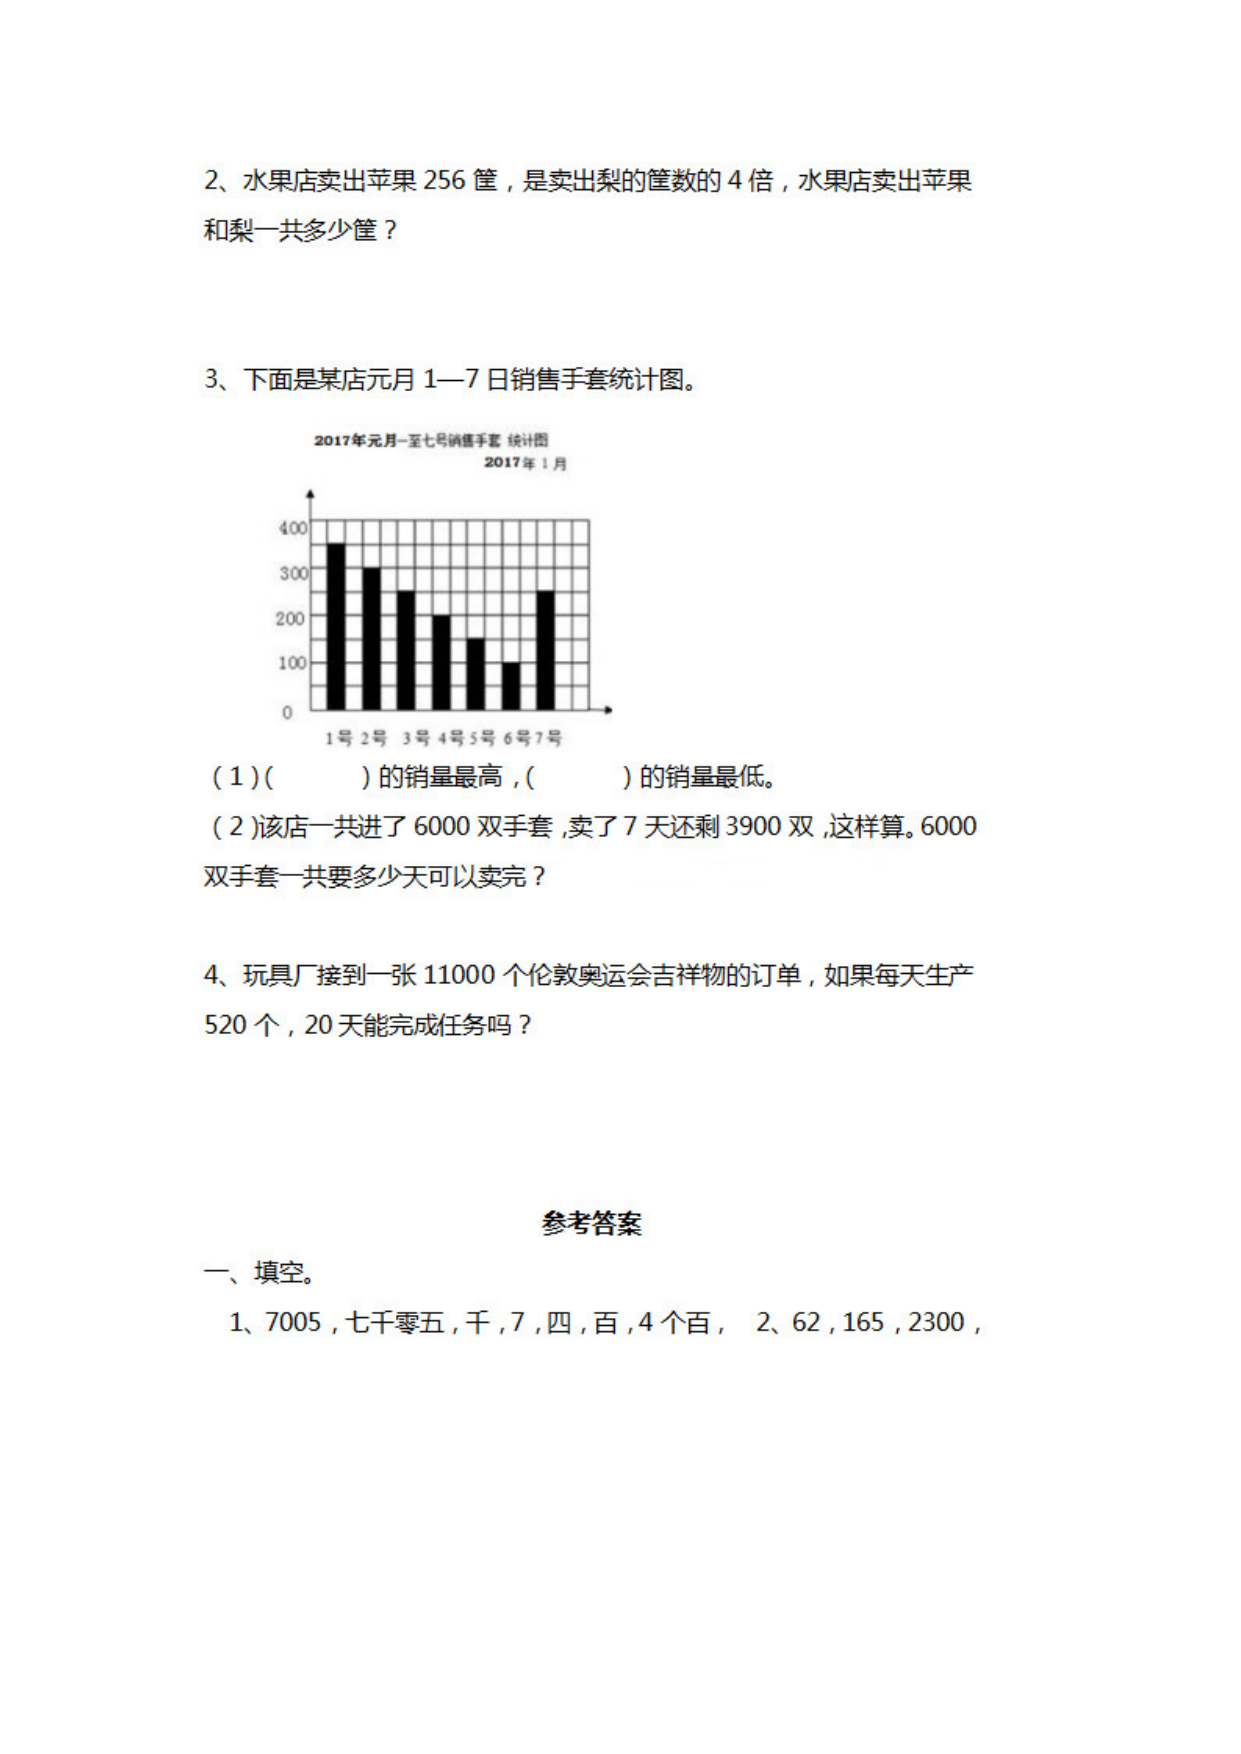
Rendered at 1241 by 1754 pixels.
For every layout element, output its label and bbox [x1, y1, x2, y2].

picture [187, 162, 1008, 1375]
